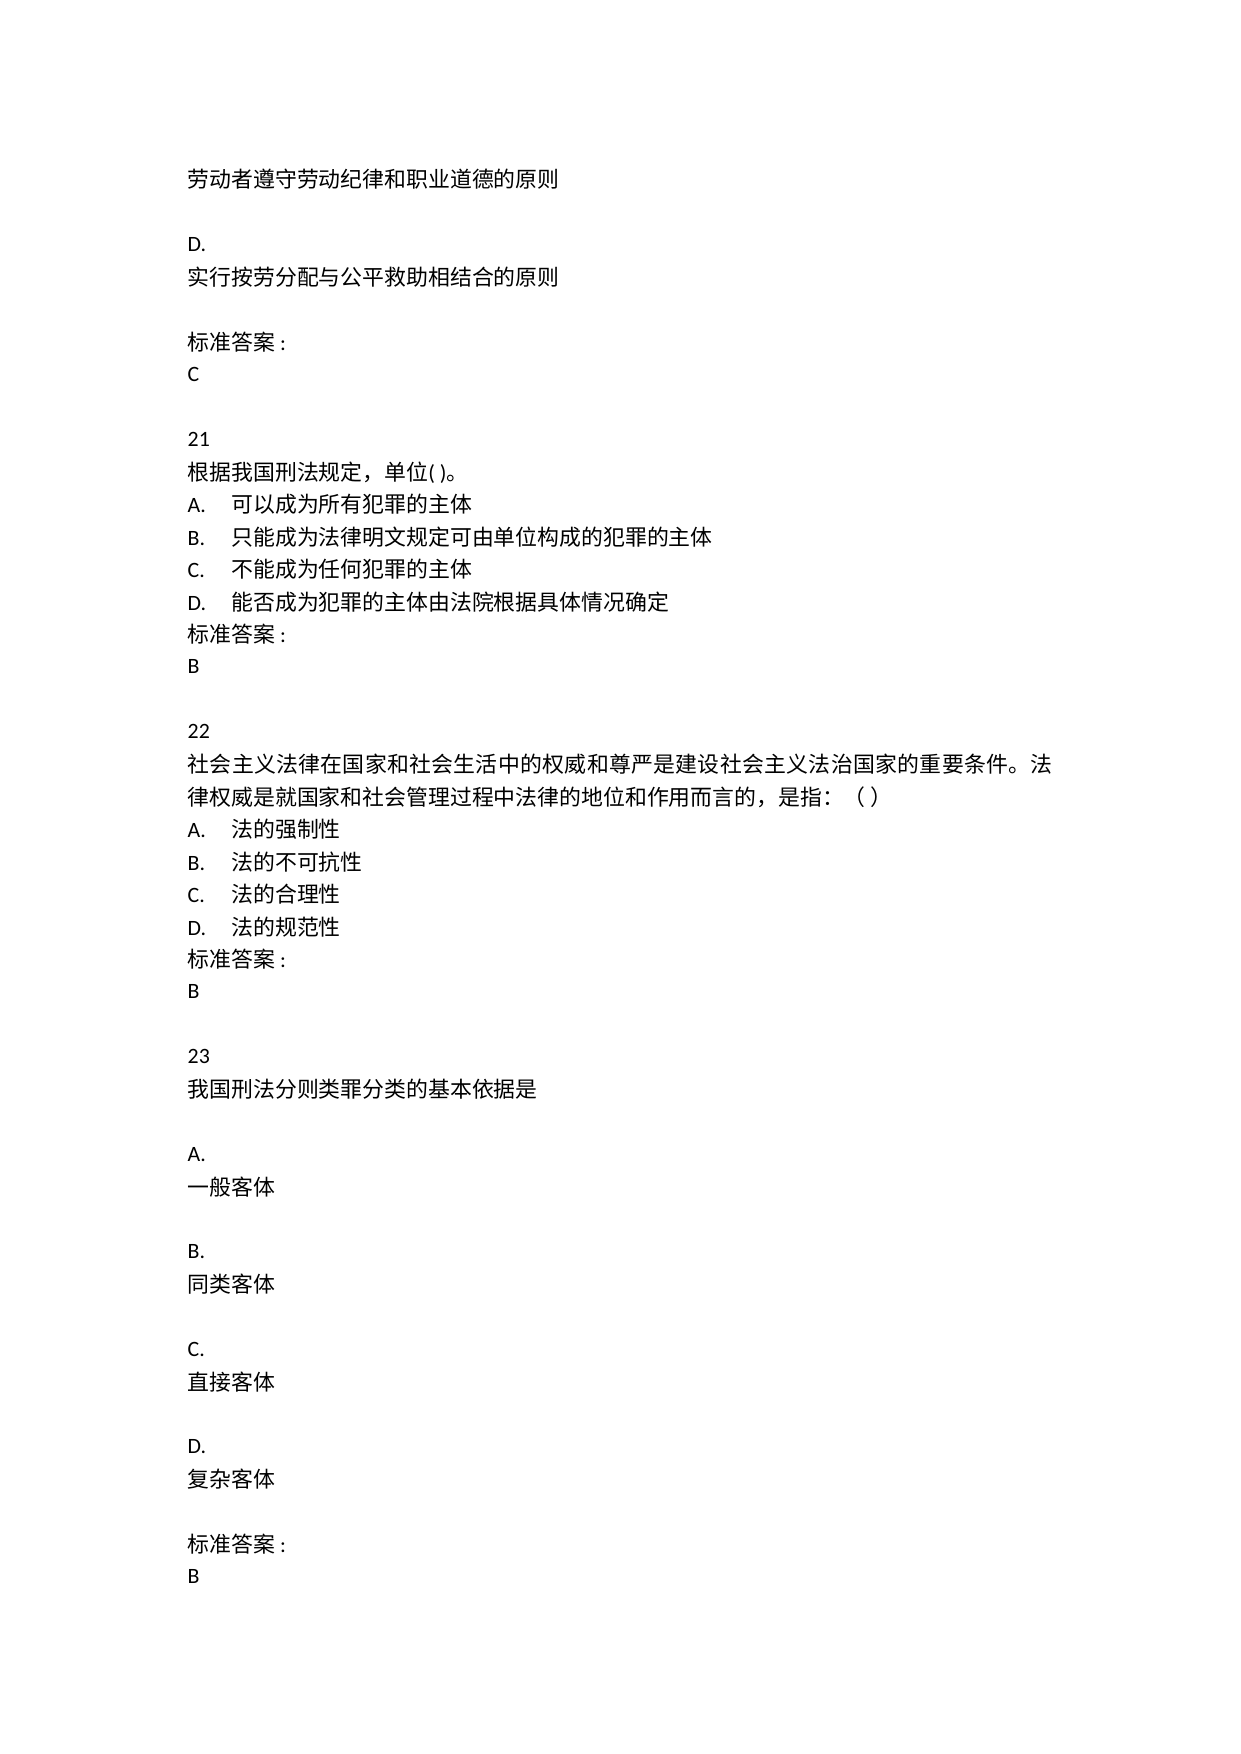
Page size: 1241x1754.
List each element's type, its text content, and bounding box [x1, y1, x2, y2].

text A. [187, 1137, 1053, 1169]
text 标准答案 : [187, 1527, 1053, 1559]
text A. 可以成为所有犯罪的主体 [187, 487, 1053, 519]
text B [187, 649, 1053, 682]
text D. [187, 227, 1053, 259]
text 复杂客体 [187, 1462, 1053, 1494]
text 一般客体 [187, 1169, 1053, 1202]
text 社会主义法律在国家和社会生活中的权威和尊严是建设社会主义法治国家的重要条件。法律权威是就国家和社会管理过程中法律的地位和作用而言的，是指：（ ） [187, 747, 1053, 812]
text 23 [187, 1039, 1053, 1072]
text 根据我国刑法规定，单位( )。 [187, 454, 1053, 487]
text A. 法的强制性 [187, 812, 1053, 844]
text 我国刑法分则类罪分类的基本依据是 [187, 1072, 1053, 1104]
text C. 不能成为任何犯罪的主体 [187, 552, 1053, 584]
text 同类客体 [187, 1267, 1053, 1299]
text B. 法的不可抗性 [187, 844, 1053, 877]
text 21 [187, 422, 1053, 454]
text D. [187, 1429, 1053, 1462]
text B [187, 974, 1053, 1007]
text D. 能否成为犯罪的主体由法院根据具体情况确定 [187, 584, 1053, 617]
text C [187, 357, 1053, 389]
text B [187, 1559, 1053, 1592]
text 标准答案 : [187, 617, 1053, 649]
text 标准答案 : [187, 324, 1053, 357]
text 实行按劳分配与公平救助相结合的原则 [187, 259, 1053, 292]
text 标准答案 : [187, 942, 1053, 974]
text B. [187, 1234, 1053, 1267]
text 直接客体 [187, 1364, 1053, 1397]
text 劳动者遵守劳动纪律和职业道德的原则 [187, 162, 1053, 194]
text C. [187, 1332, 1053, 1364]
text B. 只能成为法律明文规定可由单位构成的犯罪的主体 [187, 519, 1053, 552]
text 22 [187, 714, 1053, 747]
text C. 法的合理性 [187, 877, 1053, 909]
text D. 法的规范性 [187, 909, 1053, 942]
